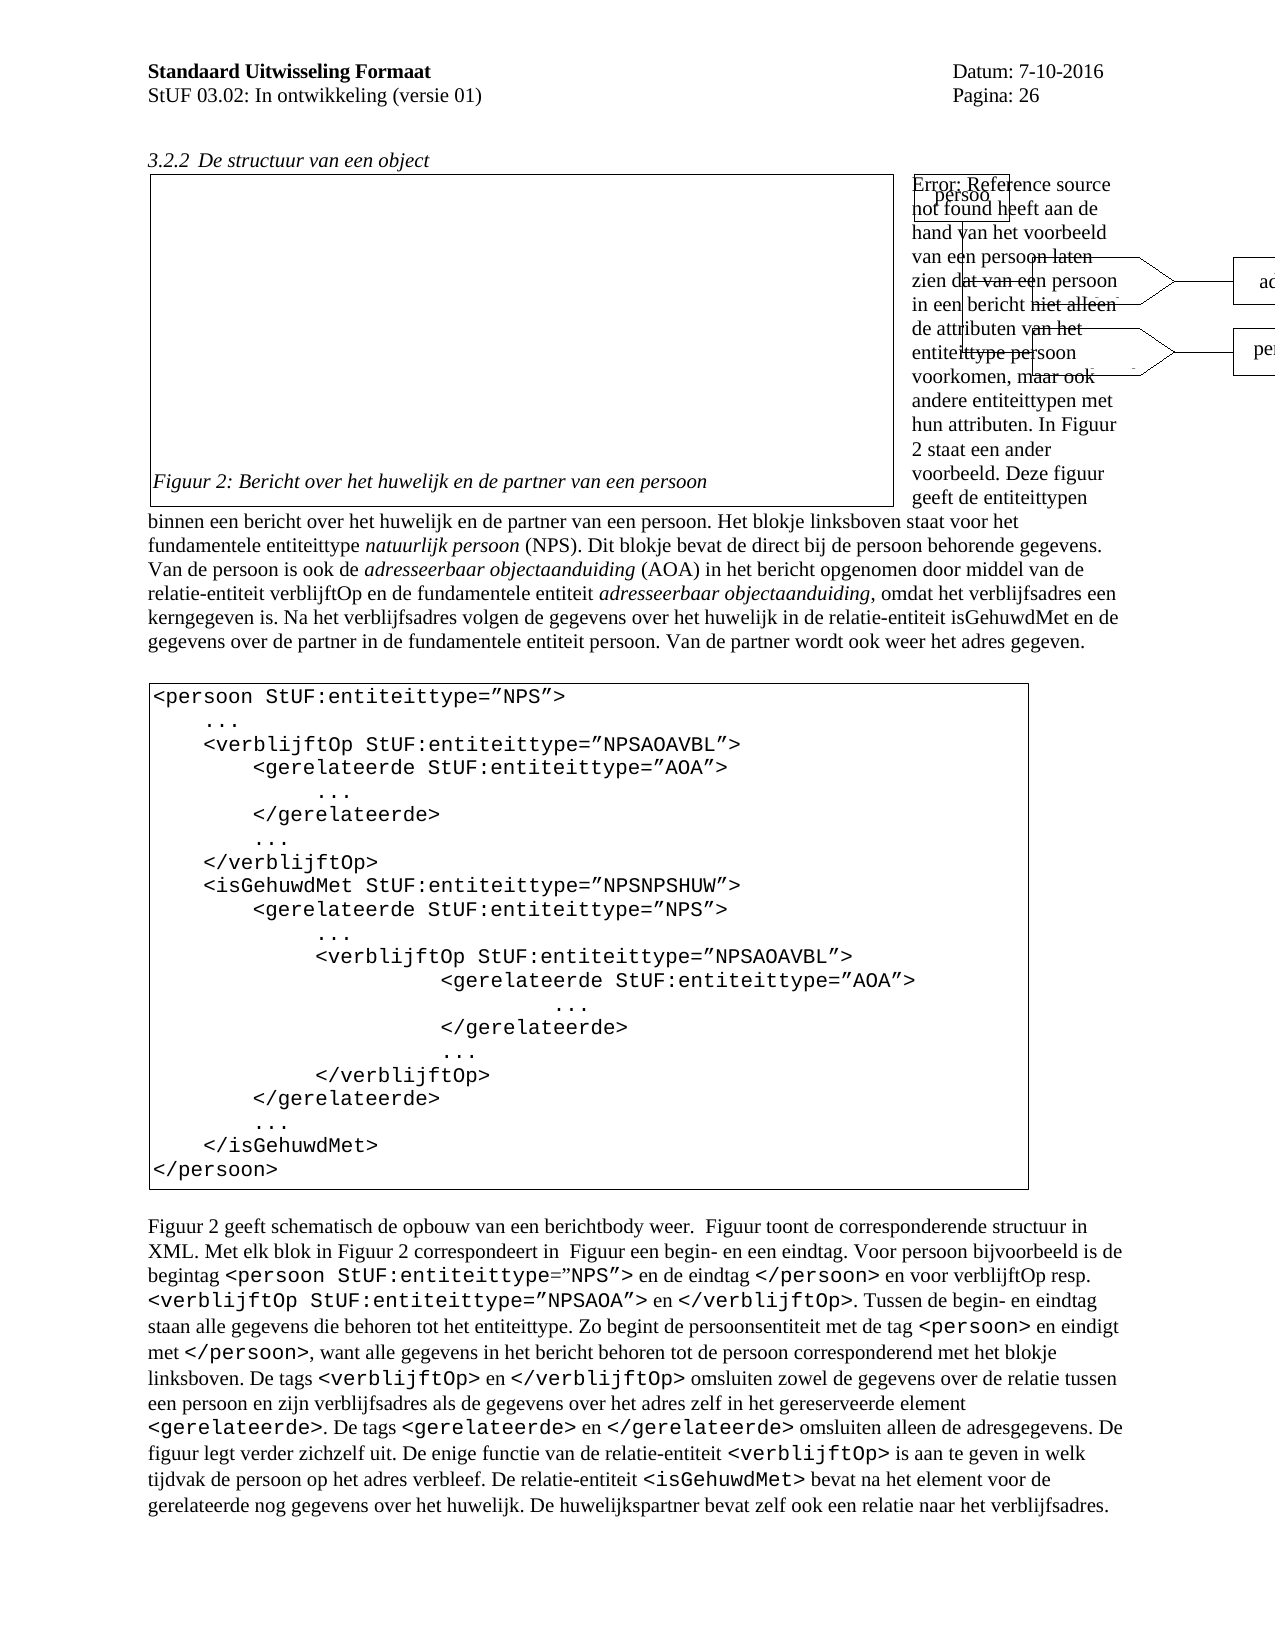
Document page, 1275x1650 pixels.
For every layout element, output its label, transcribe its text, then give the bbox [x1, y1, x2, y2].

subtitle De structuur van een object [148, 148, 1127, 172]
text Figuur 2 geeft schematisch de opbouw van een berichtbody weer. Figuur toont de corresponderende structuur in XML. Met elk blok in Figuur 2 correspondeert in Figuur een begin- en een eindtag. Voor persoon bijvoorbeeld is de begintag <persoon StUF:entiteittype=”NPS”> en de eindtag </persoon> en voor verblijftOp resp. <verblijftOp StUF:entiteittype=”NPSAOA”> en </verblijftOp>. Tussen de begin- en eindtag staan alle gegevens die behoren tot het entiteittype. Zo begint de persoonsentiteit met de tag <persoon> en eindigt met </persoon>, want alle gegevens in het bericht behoren tot de persoon corresponderend met het blokje linksboven. De tags <verblijftOp> en </verblijftOp> omsluiten zowel de gegevens over de relatie tussen een persoon en zijn verblijfsadres als de gegevens over het adres zelf in het gereserveerde element <gerelateerde>. De tags <gerelateerde> en </gerelateerde> omsluiten alleen de adresgegevens. De figuur legt verder zichzelf uit. De enige functie van de relatie-entiteit <verblijftOp> is aan te geven in welk tijdvak de persoon op het adres verbleef. De relatie-entiteit <isGehuwdMet> bevat na het element voor de gerelateerde nog gegevens over het huwelijk. De huwelijkspartner bevat zelf ook een relatie naar het verblijfsadres. [148, 1214, 1127, 1517]
